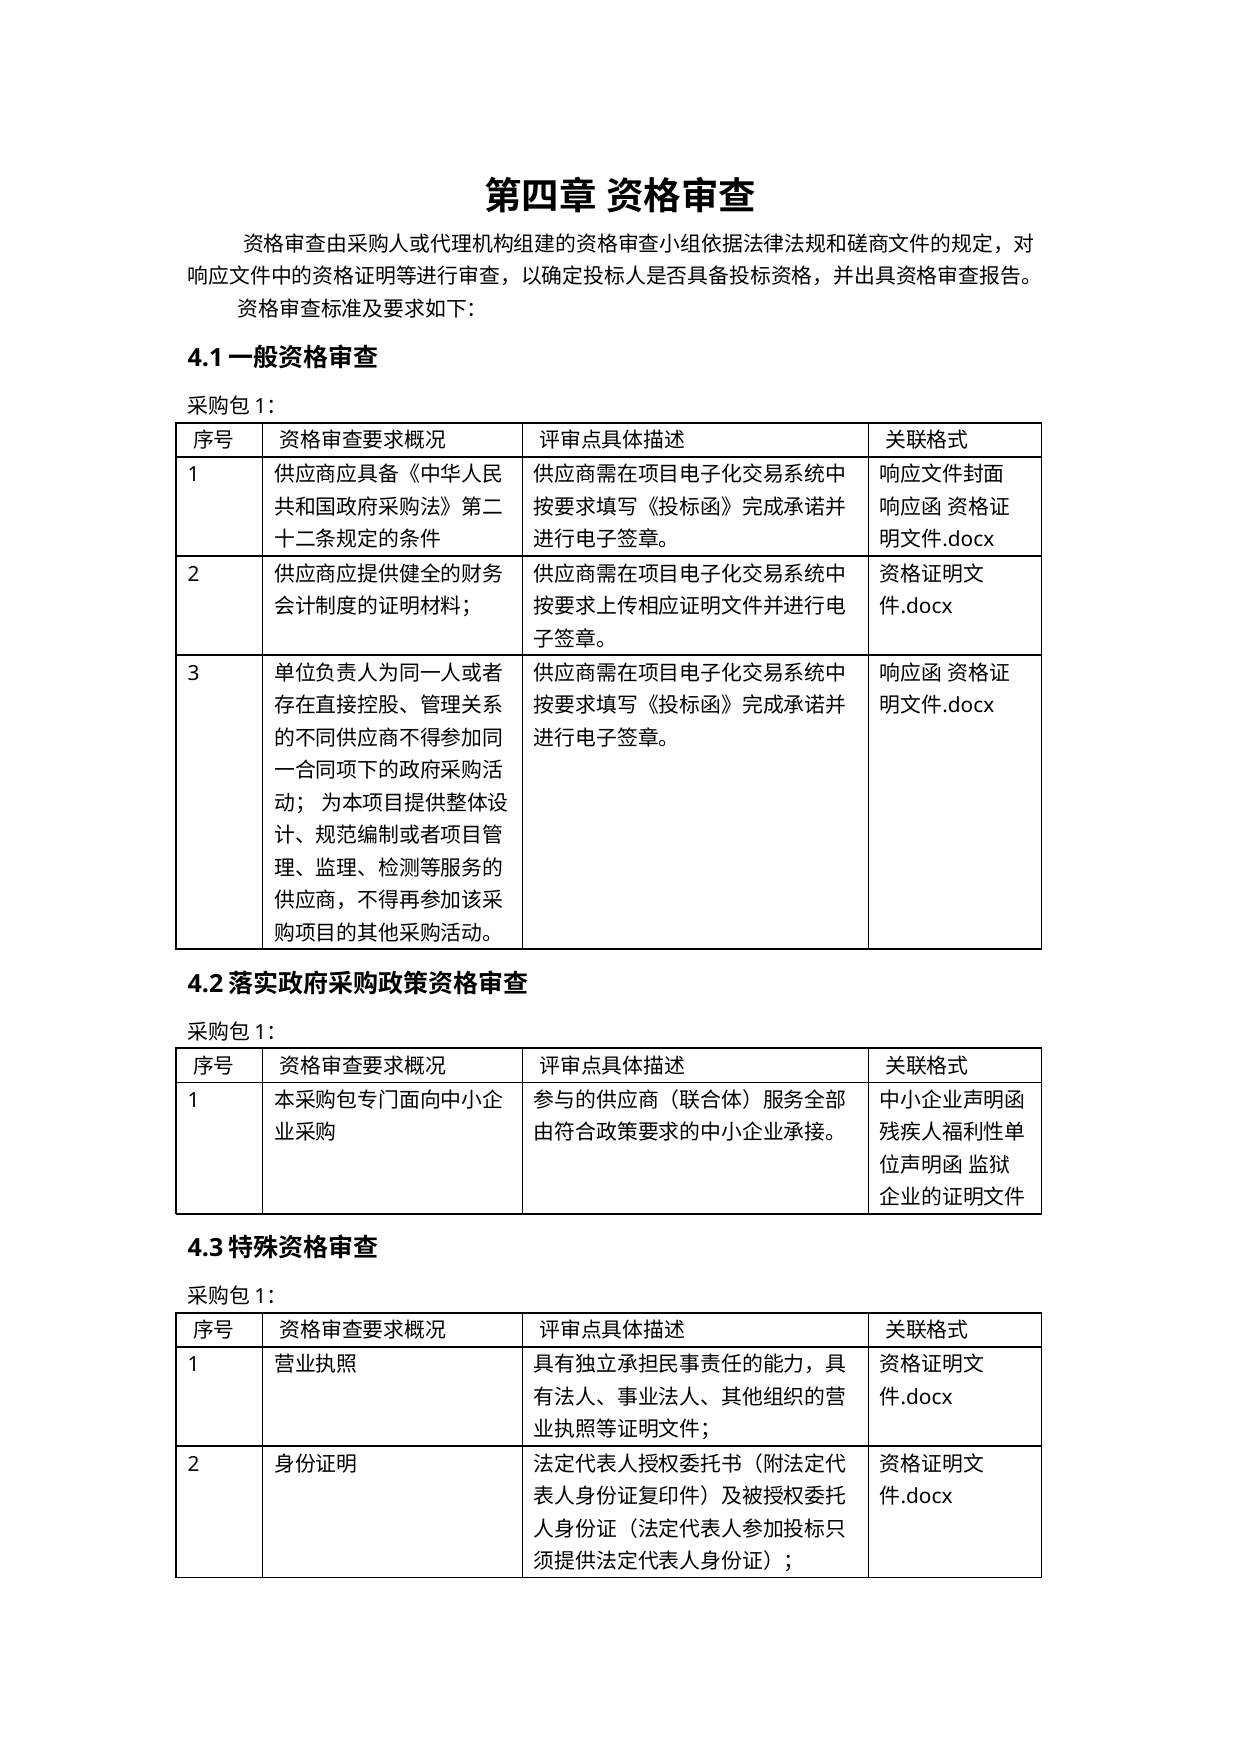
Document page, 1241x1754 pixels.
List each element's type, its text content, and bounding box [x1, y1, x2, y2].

table_cell 中小企业声明函 残疾人福利性单位声明函 监狱企业的证明文件 [869, 1083, 1041, 1213]
table_cell 响应文件封面 响应函 资格证明文件.docx [869, 458, 1041, 555]
text 资格审查标准及要求如下： [187, 292, 1053, 324]
table_cell 供应商需在项目电子化交易系统中按要求上传相应证明文件并进行电子签章。 [523, 557, 868, 654]
table_cell 具有独立承担民事责任的能力，具有法人、事业法人、其他组织的营业执照等证明文件； [523, 1348, 868, 1445]
table_cell 供应商应具备《中华人民共和国政府采购法》第二十二条规定的条件 [263, 458, 522, 555]
table_header 序号 [177, 1314, 262, 1346]
table_header 序号 [177, 424, 262, 456]
table_cell 供应商应提供健全的财务会计制度的证明材料； [263, 557, 522, 654]
table_header 资格审查要求概况 [263, 1049, 522, 1081]
table_cell 1 [177, 1083, 262, 1213]
text 采购包1： [187, 1279, 1053, 1312]
table_header 关联格式 [869, 1049, 1041, 1081]
table_cell 身份证明 [263, 1447, 522, 1577]
table_header 评审点具体描述 [523, 1049, 868, 1081]
text 资格审查由采购人或代理机构组建的资格审查小组依据法律法规和磋商文件的规定，对响应文件中的资格证明等进行审查，以确定投标人是否具备投标资格，并出具资格审查报告。 [187, 227, 1053, 292]
table_header 序号 [177, 1049, 262, 1081]
text 4.3特殊资格审查 [187, 1214, 1053, 1279]
text 第四章 资格审查 [187, 162, 1053, 227]
table_cell 3 [177, 656, 262, 948]
table_cell 营业执照 [263, 1348, 522, 1445]
table_cell 供应商需在项目电子化交易系统中按要求填写《投标函》完成承诺并进行电子签章。 [523, 656, 868, 948]
text 采购包1： [187, 1015, 1053, 1047]
table_cell 2 [177, 1447, 262, 1577]
table_cell 资格证明文件.docx [869, 557, 1041, 654]
table_cell 资格证明文件.docx [869, 1447, 1041, 1577]
table_cell 参与的供应商（联合体）服务全部由符合政策要求的中小企业承接。 [523, 1083, 868, 1213]
table_header 关联格式 [869, 424, 1041, 456]
table_cell 2 [177, 557, 262, 654]
table_cell 本采购包专门面向中小企业采购 [263, 1083, 522, 1213]
table_cell 供应商需在项目电子化交易系统中按要求填写《投标函》完成承诺并进行电子签章。 [523, 458, 868, 555]
table_header 评审点具体描述 [523, 424, 868, 456]
table_header 资格审查要求概况 [263, 424, 522, 456]
table_header 评审点具体描述 [523, 1314, 868, 1346]
table_cell 1 [177, 1348, 262, 1445]
text 4.1一般资格审查 [187, 324, 1053, 389]
table_header 资格审查要求概况 [263, 1314, 522, 1346]
table_cell 1 [177, 458, 262, 555]
text 4.2落实政府采购政策资格审查 [187, 950, 1053, 1015]
table_cell 法定代表人授权委托书（附法定代表人身份证复印件）及被授权委托人身份证（法定代表人参加投标只须提供法定代表人身份证）； [523, 1447, 868, 1577]
table_cell 资格证明文件.docx [869, 1348, 1041, 1445]
table_cell 单位负责人为同一人或者存在直接控股、管理关系的不同供应商不得参加同一合同项下的政府采购活动； 为本项目提供整体设计、规范编制或者项目管理、监理、检测等服务的供应商，不得再参加该采购项目的其他采购活动。 [263, 656, 522, 948]
table_header 关联格式 [869, 1314, 1041, 1346]
text 采购包1： [187, 389, 1053, 422]
table_cell 响应函 资格证明文件.docx [869, 656, 1041, 948]
